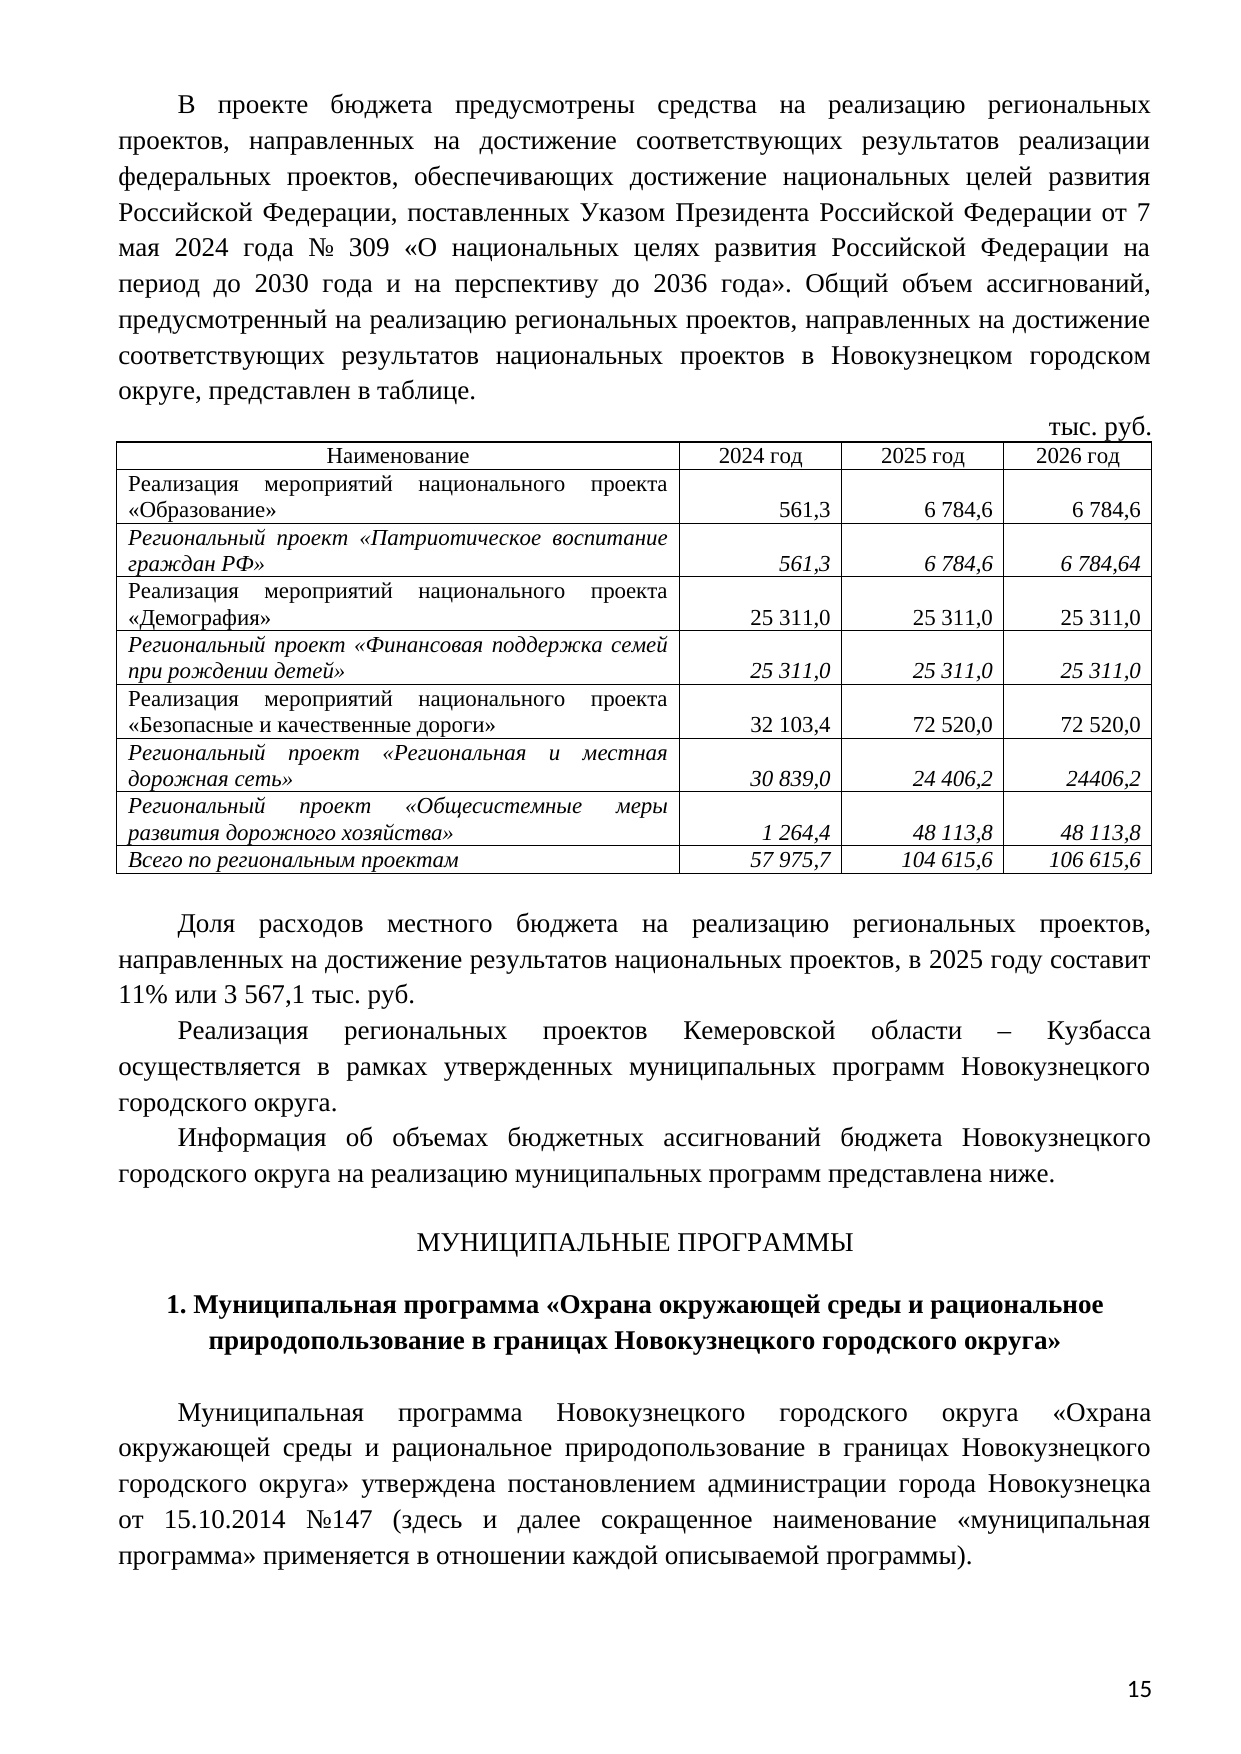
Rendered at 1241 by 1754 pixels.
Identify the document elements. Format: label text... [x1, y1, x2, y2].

text МУНИЦИПАЛЬНЫЕ ПРОГРАММЫ [118, 1226, 1152, 1257]
table_cell Региональный проект «Финансовая поддержка семей при рождении детей» [117, 631, 679, 684]
text Доля расходов местного бюджета на реализацию региональных проектов, направленных на достижение результатов национальных проектов, в 2025 году составит 11% или 3 567,1 тыс. руб. [118, 907, 1152, 1009]
table_cell 48 113,8 [842, 792, 1003, 845]
table_cell 6 784,6 [842, 524, 1003, 576]
table_cell 25 311,0 [842, 631, 1003, 684]
table_cell Всего по региональным проектам [117, 846, 679, 872]
table_cell 25 311,0 [1004, 577, 1151, 630]
table_cell Региональный проект «Региональная и местная дорожная сеть» [117, 739, 679, 791]
table_cell 24406,2 [1004, 739, 1151, 791]
table_cell 106 615,6 [1004, 846, 1151, 872]
table_cell 6 784,6 [842, 470, 1003, 522]
table_cell 1 264,4 [680, 792, 841, 845]
table_cell 6 784,6 [1004, 470, 1151, 522]
table_cell 48 113,8 [1004, 792, 1151, 845]
table_cell 25 311,0 [1004, 631, 1151, 684]
text В проекте бюджета предусмотрены средства на реализацию региональных проектов, направленных на достижение соответствующих результатов реализации федеральных проектов, обеспечивающих достижение национальных целей развития Российской Федерации, поставленных Указом Президента Российской Федерации от 7 мая 2024 года № 309 «О национальных целях развития Российской Федерации на период до 2030 года и на перспективу до 2036 года». Общий объем ассигнований, предусмотренный на реализацию региональных проектов, направленных на достижение соответствующих результатов национальных проектов в Новокузнецком городском округе, представлен в таблице. [118, 89, 1152, 406]
table_cell Региональный проект «Патриотическое воспитание граждан РФ» [117, 524, 679, 576]
table_cell 25 311,0 [680, 577, 841, 630]
table_cell 6 784,64 [1004, 524, 1151, 576]
text Муниципальная программа Новокузнецкого городского округа «Охрана окружающей среды и рациональное природопользование в границах Новокузнецкого городского округа» утверждена постановлением администрации города Новокузнецка от 15.10.2014 №147 (здесь и далее сокращенное наименование «муниципальная программа» применяется в отношении каждой описываемой программы). [118, 1396, 1152, 1570]
table_cell 32 103,4 [680, 685, 841, 737]
table_cell 72 520,0 [1004, 685, 1151, 737]
table_cell 72 520,0 [842, 685, 1003, 737]
table_cell 561,3 [680, 524, 841, 576]
text тыс. руб. [118, 410, 1152, 441]
table_cell 25 311,0 [842, 577, 1003, 630]
table_cell 30 839,0 [680, 739, 841, 791]
table_cell 104 615,6 [842, 846, 1003, 872]
table_cell Реализация мероприятий национального проекта «Демография» [117, 577, 679, 630]
text Реализация региональных проектов Кемеровской области – Кузбасса осуществляется в рамках утвержденных муниципальных программ Новокузнецкого городского округа. [118, 1014, 1152, 1117]
table_cell Региональный проект «Общесистемные меры развития дорожного хозяйства» [117, 792, 679, 845]
table_cell 561,3 [680, 470, 841, 522]
text Информация об объемах бюджетных ассигнований бюджета Новокузнецкого городского округа на реализацию муниципальных программ представлена ниже. [118, 1121, 1152, 1188]
table_cell 57 975,7 [680, 846, 841, 872]
text 1. Муниципальная программа «Охрана окружающей среды и рациональное природопользование в границах Новокузнецкого городского округа» [118, 1289, 1152, 1356]
table_cell 24 406,2 [842, 739, 1003, 791]
table_cell Реализация мероприятий национального проекта «Образование» [117, 470, 679, 522]
table_cell Реализация мероприятий национального проекта «Безопасные и качественные дороги» [117, 685, 679, 737]
table_cell 25 311,0 [680, 631, 841, 684]
